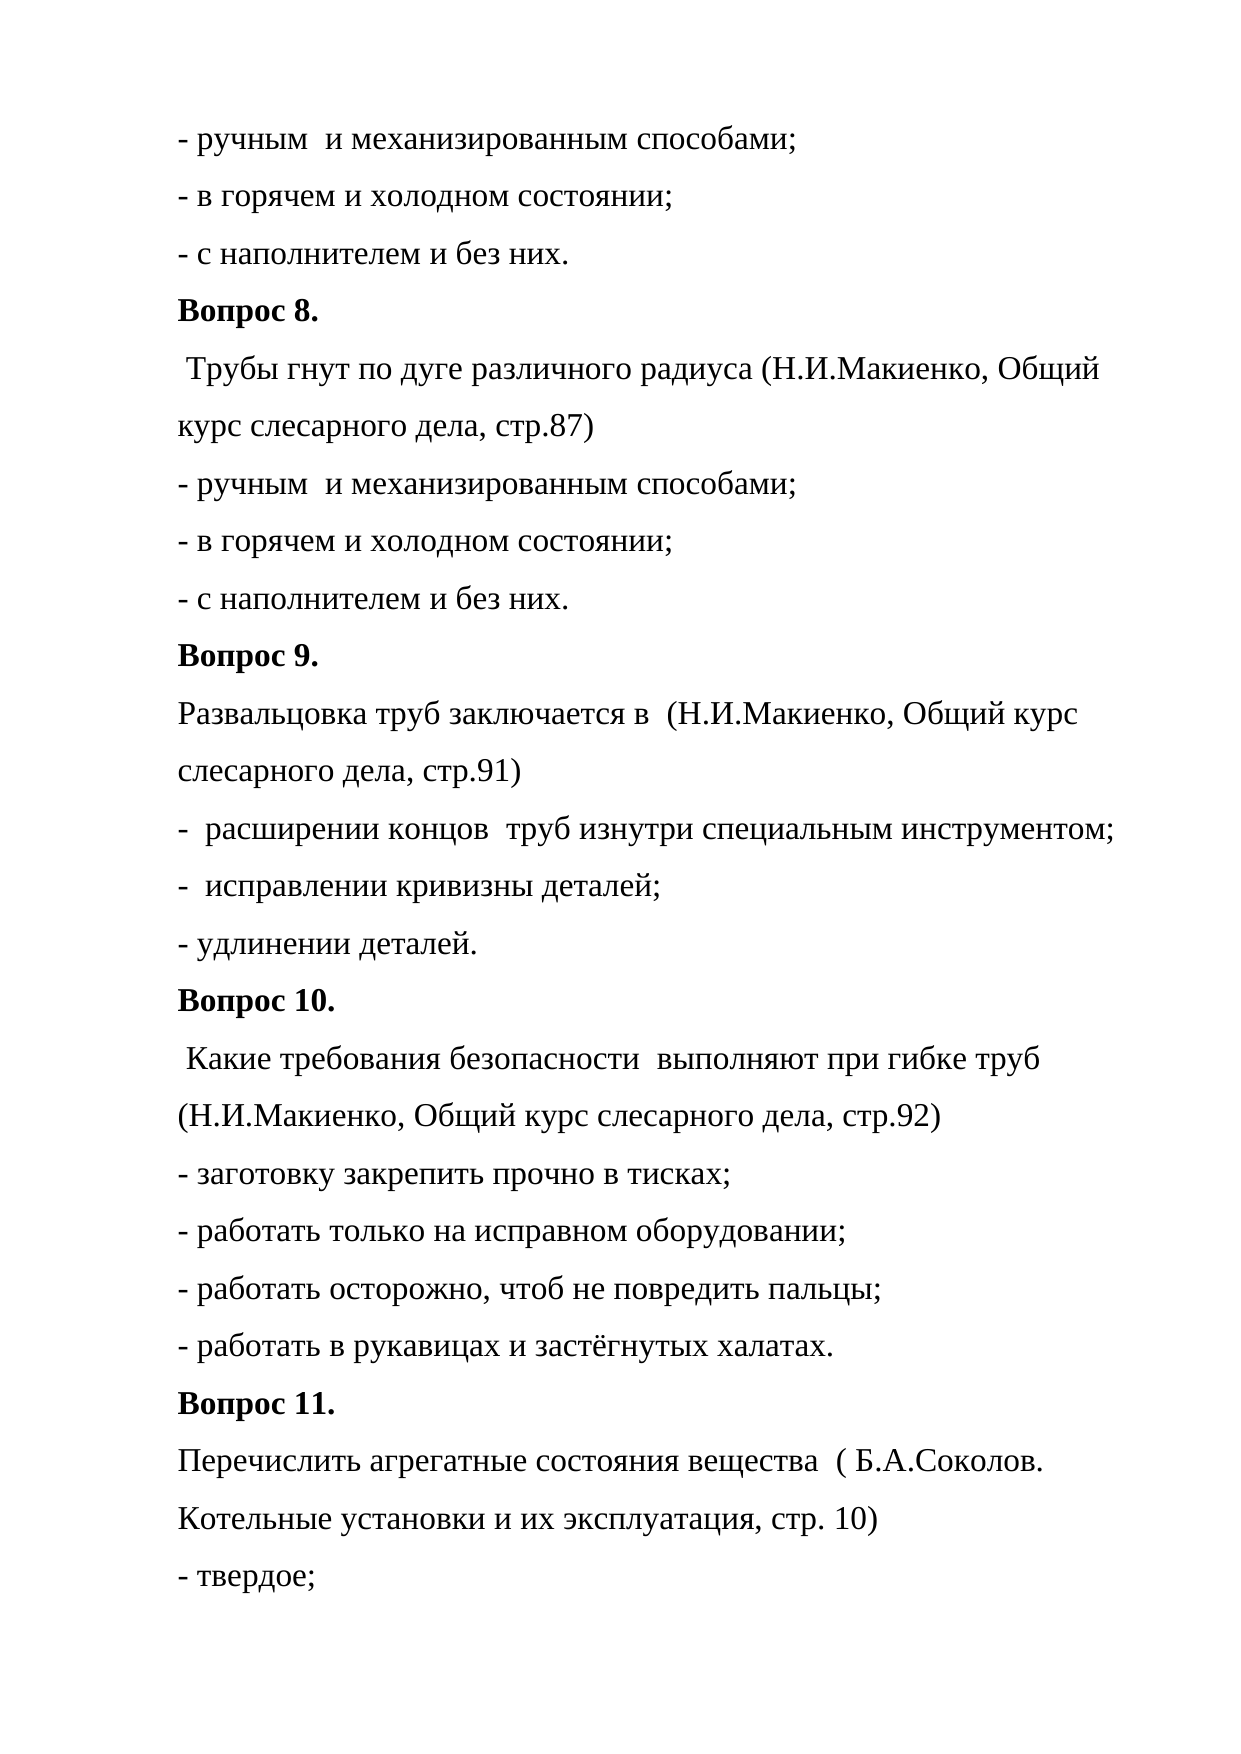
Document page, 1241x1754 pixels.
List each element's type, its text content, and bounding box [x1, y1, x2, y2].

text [177, 348, 1152, 444]
text - удлинении деталей. [177, 923, 1152, 961]
text Вопрос 11. [177, 1383, 1152, 1421]
text Вопрос 8. [177, 291, 1152, 329]
text - ручным и механизированным способами; [177, 463, 1152, 501]
text - с наполнителем и без них. [177, 233, 1152, 271]
text - работать только на исправном оборудовании; [177, 1211, 1152, 1249]
text - с наполнителем и без них. [177, 578, 1152, 616]
text Какие требования безопасности выполняют при гибке труб (Н.И.Макиенко, Общий курс слесарного дела, стр.92) [177, 1038, 1152, 1134]
text Развальцовка труб заключается в (Н.И.Макиенко, Общий курс слесарного дела, стр.91) [177, 693, 1152, 789]
text - расширении концов труб изнутри специальным инструментом; [177, 808, 1152, 846]
text - работать осторожно, чтоб не повредить пальцы; [177, 1268, 1152, 1306]
text - работать в рукавицах и застёгнутых халатах. [177, 1326, 1152, 1364]
text - в горячем и холодном состоянии; [177, 521, 1152, 559]
text - в горячем и холодном состоянии; [177, 176, 1152, 214]
text - исправлении кривизны деталей; [177, 866, 1152, 904]
text Вопрос 9. [177, 636, 1152, 674]
text - ручным и механизированным способами; [177, 118, 1152, 156]
text Вопрос 10. [177, 981, 1152, 1019]
text - заготовку закрепить прочно в тисках; [177, 1153, 1152, 1191]
text Перечислить агрегатные состояния вещества ( Б.А.Соколов. Котельные установки и их эксплуатация, стр. 10) [177, 1441, 1152, 1536]
text - твердое; [177, 1556, 1152, 1594]
